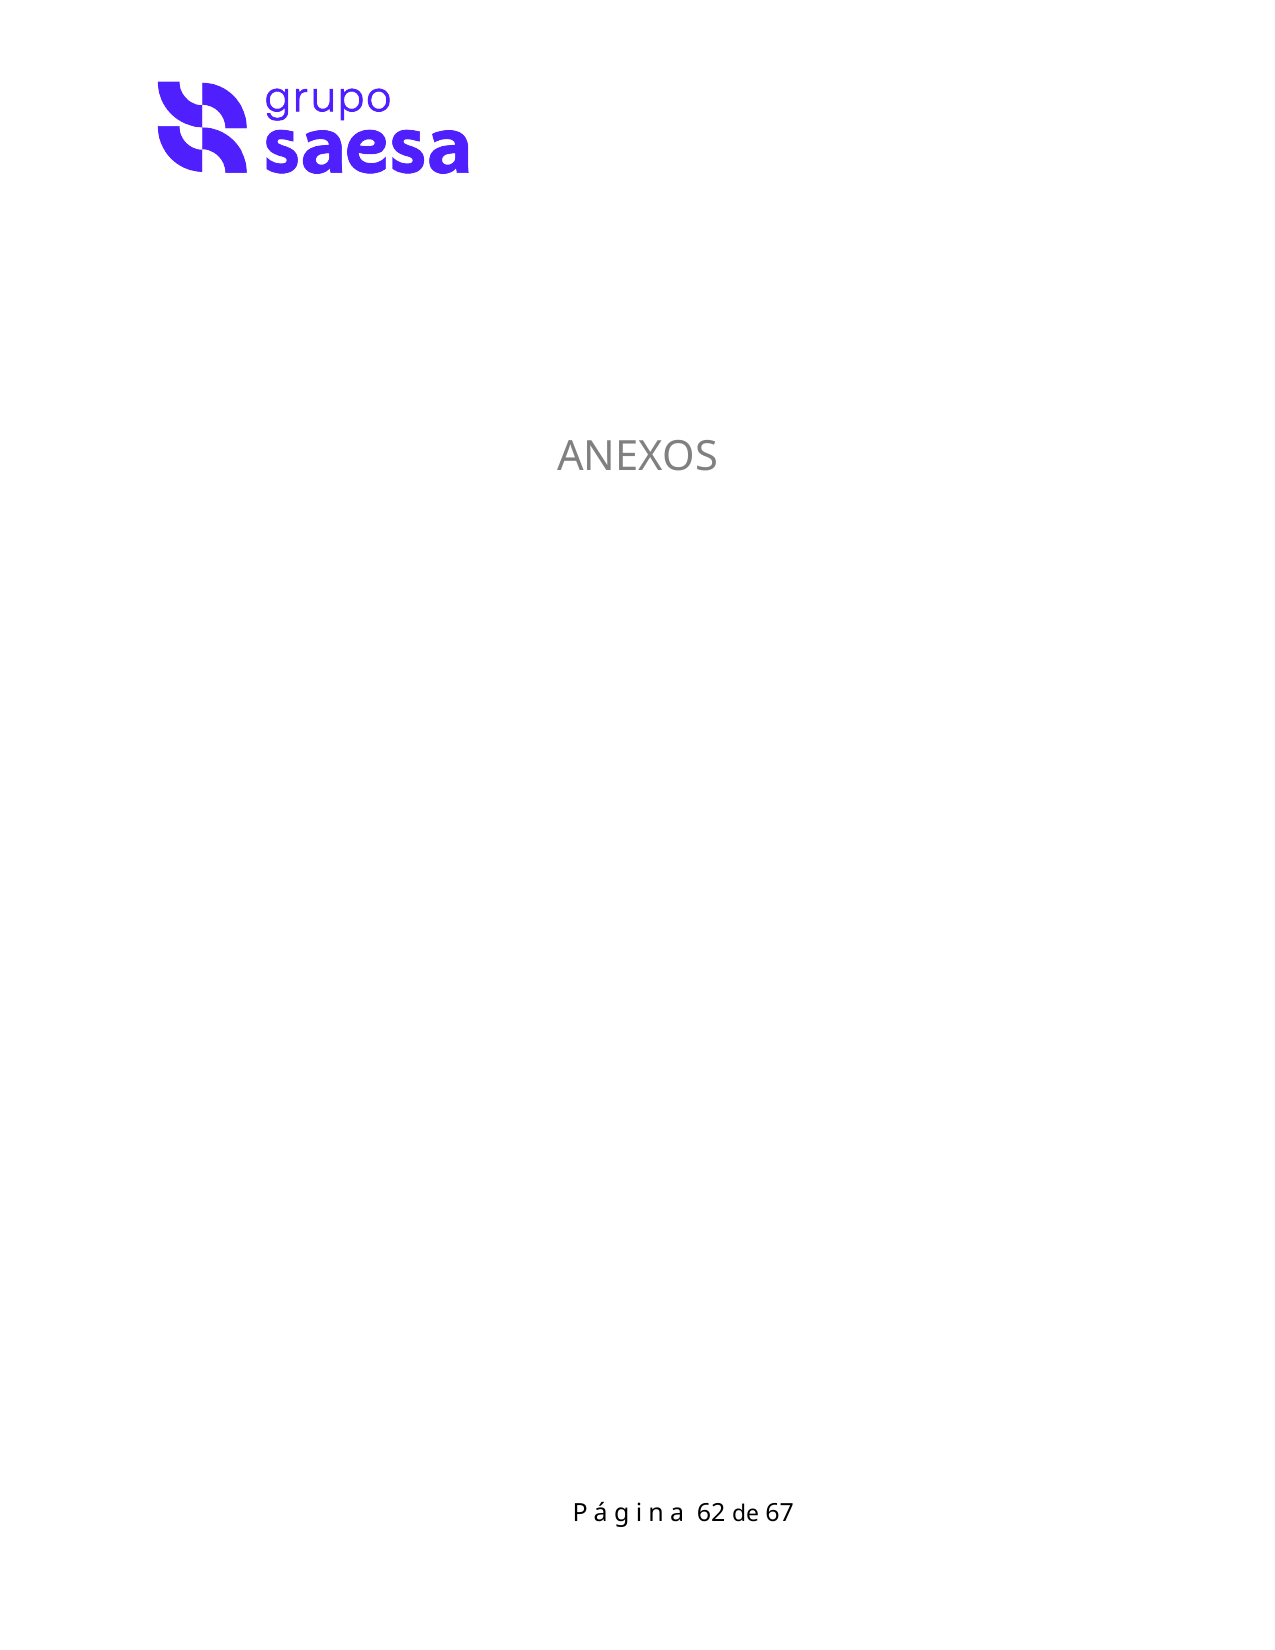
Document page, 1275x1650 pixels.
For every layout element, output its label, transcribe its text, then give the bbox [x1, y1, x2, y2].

picture [147, 73, 478, 177]
title ANEXOS [148, 426, 1127, 483]
